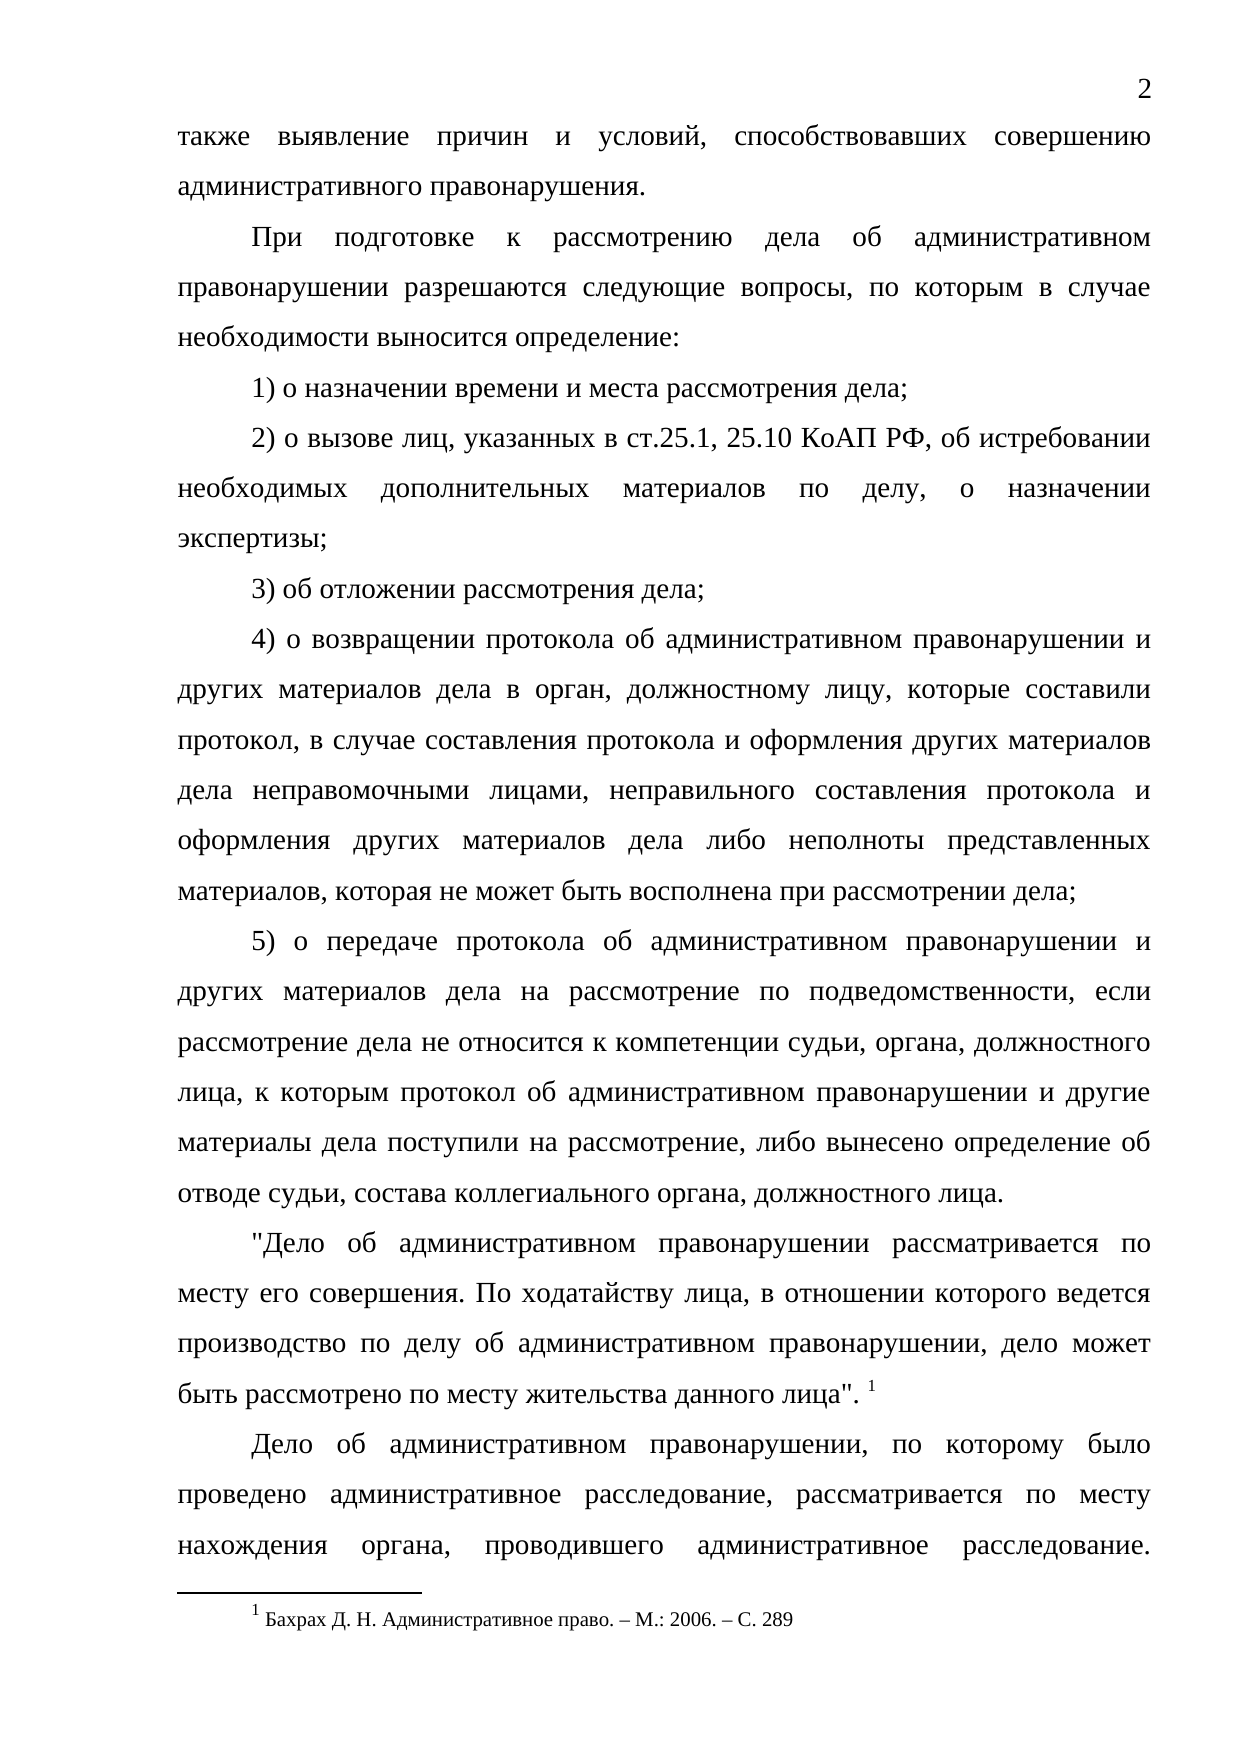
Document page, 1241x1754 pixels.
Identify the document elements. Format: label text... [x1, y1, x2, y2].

text 1) о назначении времени и места рассмотрения дела; [177, 370, 1152, 403]
text 5) о передаче протокола об административном правонарушении и других материалов дела на рассмотрение по подведомственности, если рассмотрение дела не относится к компетенции судьи, органа, должностного лица, к которым протокол об административном правонарушении и другие материалы дела поступили на рассмотрение, либо вынесено определение об отводе судьи, состава коллегиального органа, должностного лица. [177, 923, 1152, 1208]
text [177, 118, 1152, 202]
text 4) о возвращении протокола об административном правонарушении и других материалов дела в орган, должностному лицу, которые составили протокол, в случае составления протокола и оформления других материалов дела неправомочными лицами, неправильного составления протокола и оформления других материалов дела либо неполноты представленных материалов, которая не может быть восполнена при рассмотрении дела; [177, 621, 1152, 906]
text При подготовке к рассмотрению дела об административном правонарушении разрешаются следующие вопросы, по которым в случае необходимости выносится определение: [177, 219, 1152, 353]
text 2) о вызове лиц, указанных в ст.25.1, 25.10 КоАП РФ, об истребовании необходимых дополнительных материалов по делу, о назначении экспертизы; [177, 420, 1152, 554]
text 3) об отложении рассмотрения дела; [177, 571, 1152, 604]
text "Дело об административном правонарушении рассматривается по месту его совершения. По ходатайству лица, в отношении которого ведется производство по делу об административном правонарушении, дело может быть рассмотрено по месту жительства данного лица". [177, 1225, 1152, 1409]
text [177, 1426, 1152, 1560]
